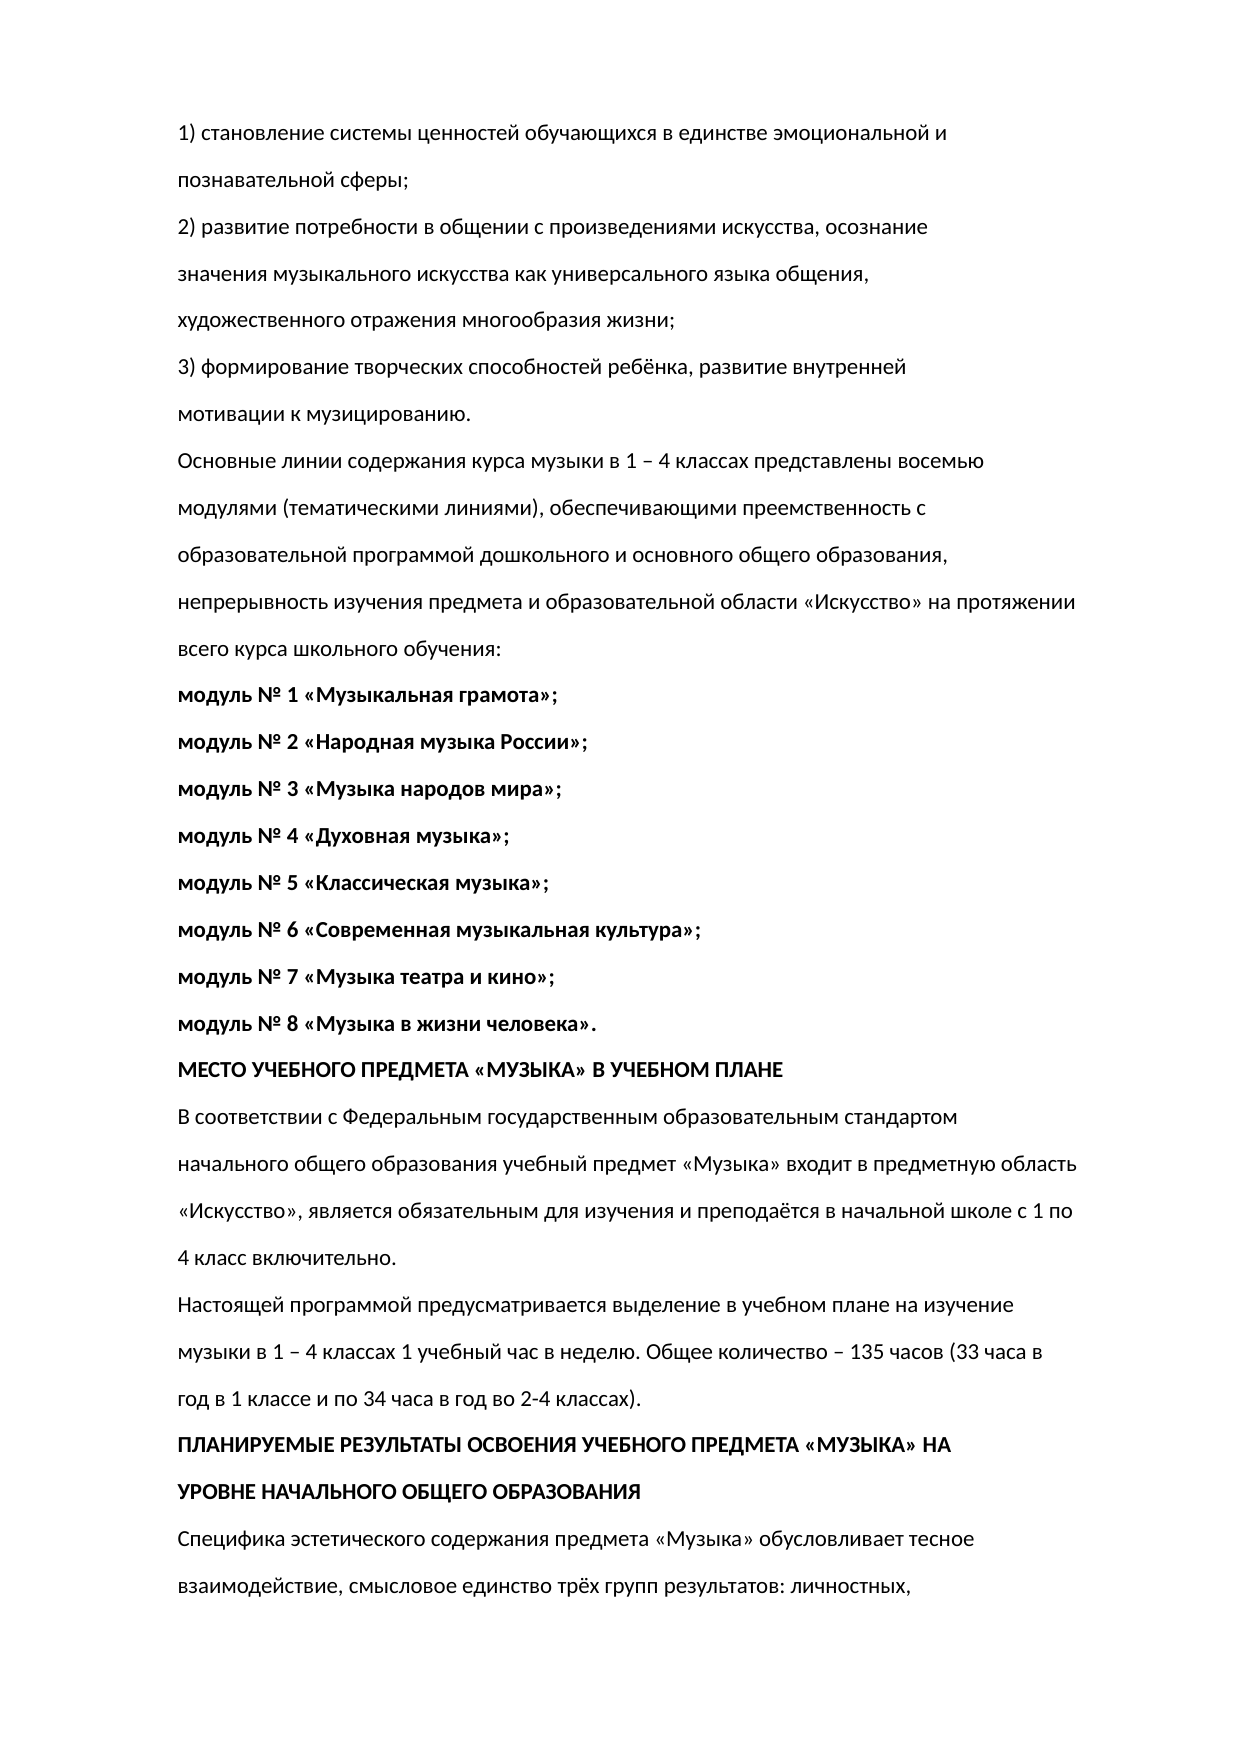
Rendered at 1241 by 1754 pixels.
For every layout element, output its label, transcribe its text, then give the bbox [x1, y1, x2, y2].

text художественного отражения многообразия жизни; [177, 306, 1152, 334]
text УРОВНЕ НАЧАЛЬНОГО ОБЩЕГО ОБРАЗОВАНИЯ [177, 1477, 1152, 1506]
text модуль № 1 «Музыкальная грамота»; [177, 681, 1152, 709]
text модуль № 7 «Музыка театра и кино»; [177, 962, 1152, 990]
text музыки в 1 – 4 классах 1 учебный час в неделю. Общее количество – 135 часов (33 часа в [177, 1337, 1152, 1365]
text 1) становление системы ценностей обучающихся в единстве эмоциональной и [177, 118, 1152, 146]
text модуль № 8 «Музыка в жизни человека». [177, 1009, 1152, 1037]
text модулями (тематическими линиями), обеспечивающими преемственность с [177, 493, 1152, 521]
text МЕСТО УЧЕБНОГО ПРЕДМЕТА «МУЗЫКА» В УЧЕБНОМ ПЛАНЕ [177, 1056, 1152, 1084]
text всего курса школьного обучения: [177, 634, 1152, 662]
text модуль № 5 «Классическая музыка»; [177, 868, 1152, 896]
text значения музыкального искусства как универсального языка общения, [177, 259, 1152, 287]
text модуль № 4 «Духовная музыка»; [177, 821, 1152, 849]
text Настоящей программой предусматривается выделение в учебном плане на изучение [177, 1290, 1152, 1318]
text Основные линии содержания курса музыки в 1 – 4 классах представлены восемью [177, 446, 1152, 474]
text 3) формирование творческих способностей ребёнка, развитие внутренней [177, 352, 1152, 381]
text модуль № 3 «Музыка народов мира»; [177, 774, 1152, 802]
text 4 класс включительно. [177, 1243, 1152, 1271]
text ПЛАНИРУЕМЫЕ РЕЗУЛЬТАТЫ ОСВОЕНИЯ УЧЕБНОГО ПРЕДМЕТА «МУЗЫКА» НА [177, 1431, 1152, 1459]
text познавательной сферы; [177, 165, 1152, 193]
text образовательной программой дошкольного и основного общего образования, [177, 540, 1152, 568]
text непрерывность изучения предмета и образовательной области «Искусство» на протяжении [177, 587, 1152, 615]
text год в 1 классе и по 34 часа в год во 2-4 классах). [177, 1384, 1152, 1412]
text В соответствии с Федеральным государственным образовательным стандартом [177, 1102, 1152, 1131]
text начального общего образования учебный предмет «Музыка» входит в предметную область [177, 1149, 1152, 1177]
text модуль № 2 «Народная музыка России»; [177, 727, 1152, 756]
text мотивации к музицированию. [177, 399, 1152, 427]
text Специфика эстетического содержания предмета «Музыка» обусловливает тесное [177, 1524, 1152, 1552]
text взаимодействие, смысловое единство трёх групп результатов: личностных, [177, 1571, 1152, 1599]
text 2) развитие потребности в общении с произведениями искусства, осознание [177, 212, 1152, 240]
text «Искусство», является обязательным для изучения и преподаётся в начальной школе с 1 по [177, 1196, 1152, 1224]
text модуль № 6 «Современная музыкальная культура»; [177, 915, 1152, 943]
